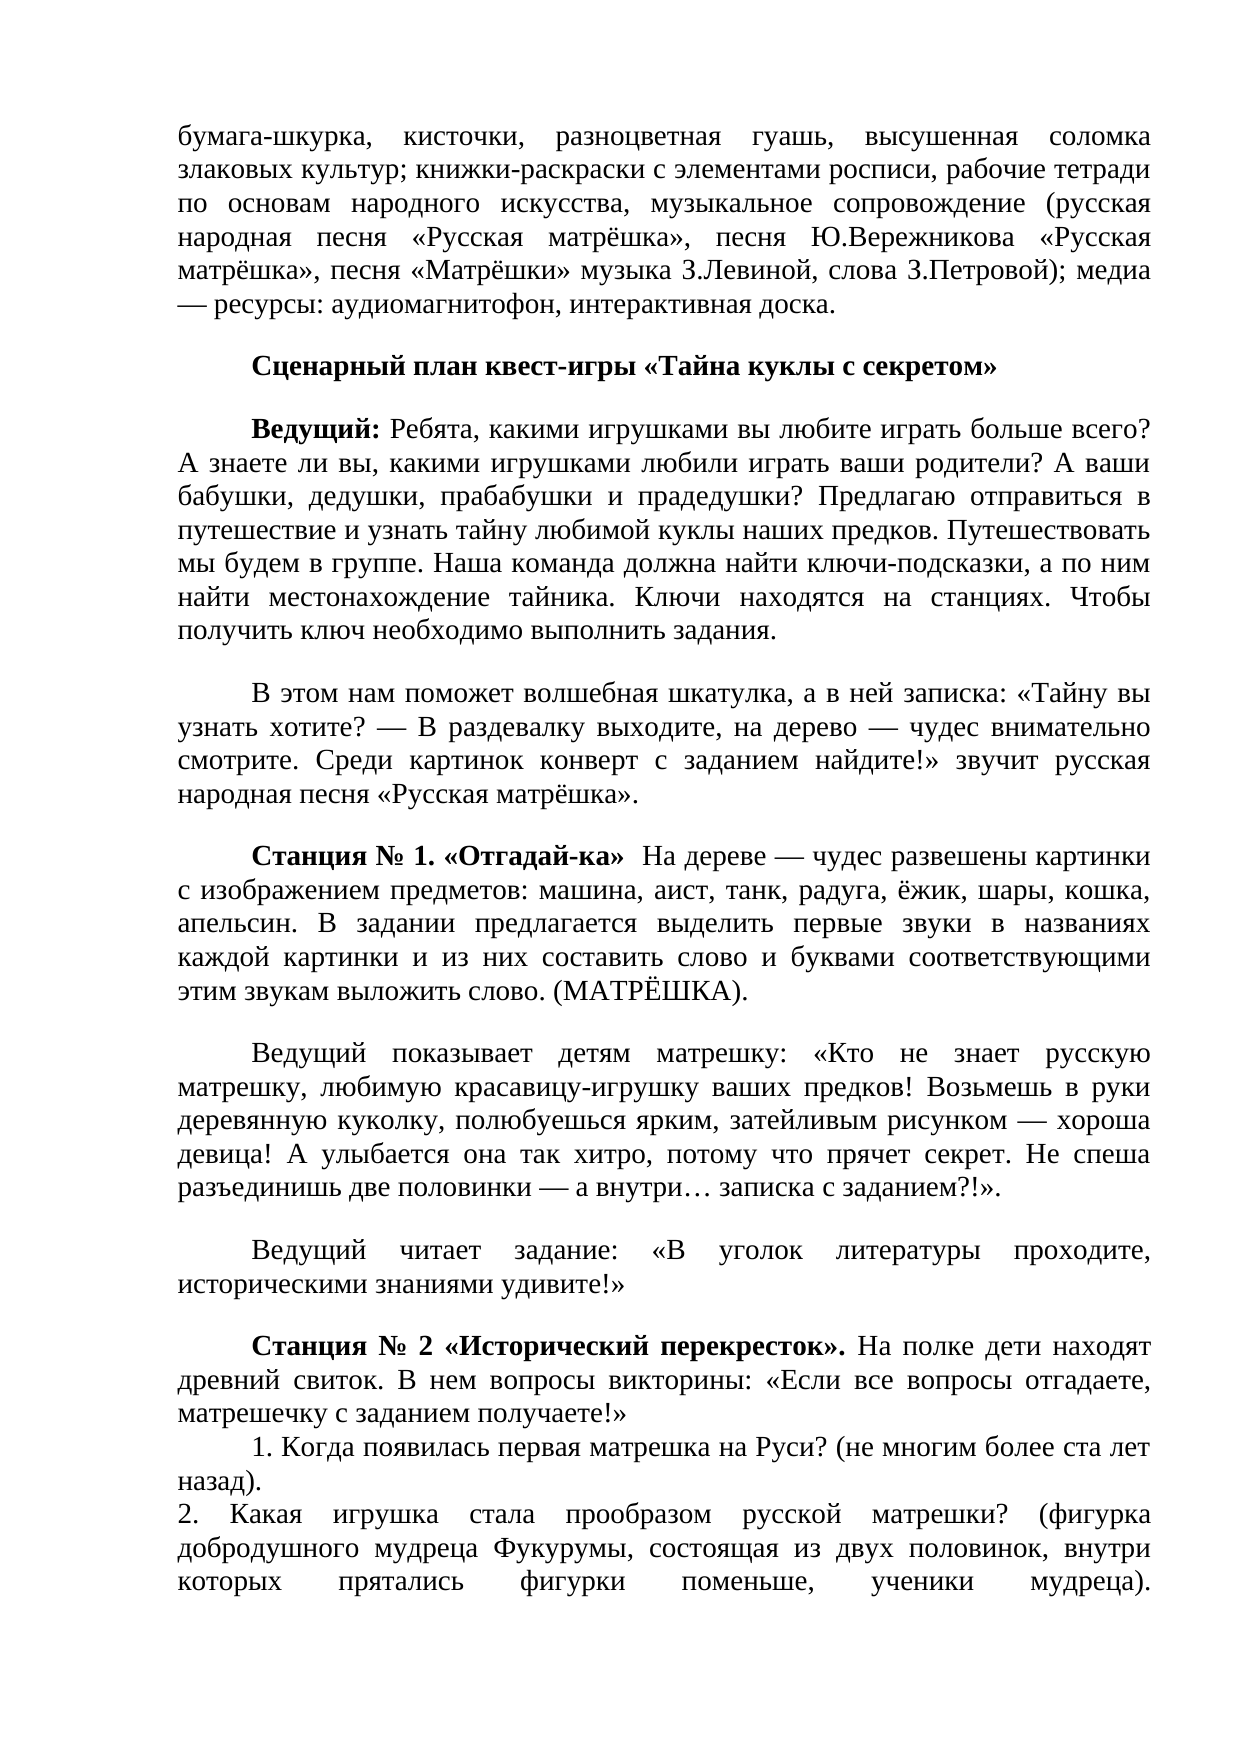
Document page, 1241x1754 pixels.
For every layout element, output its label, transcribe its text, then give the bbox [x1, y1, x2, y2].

text Сценарный план квест-игры «Тайна куклы с секретом» [177, 348, 1152, 382]
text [177, 118, 1152, 319]
text Ведущий: Ребята, какими игрушками вы любите играть больше всего? А знаете ли вы, какими игрушками любили играть ваши родители? А ваши бабушки, дедушки, прабабушки и прадедушки? Предлагаю отправиться в путешествие и узнать тайну любимой куклы наших предков. Путешествовать мы будем в группе. Наша команда должна найти ключи-подсказки, а по ним найти местонахождение тайника. Ключи находятся на станциях. Чтобы получить ключ необходимо выполнить задания. [177, 411, 1152, 646]
text Ведущий читает задание: «В уголок литературы проходите, историческими знаниями удивите!» [177, 1232, 1152, 1299]
text Ведущий показывает детям матрешку: «Кто не знает русскую матрешку, любимую красавицу-игрушку ваших предков! Возьмешь в руки деревянную куколку, полюбуешься ярким, затейливым рисунком — хороша девица! А улыбается она так хитро, потому что прячет секрет. Не спеша разъединишь две половинки — а внутри… записка с заданием?!». [177, 1035, 1152, 1203]
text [177, 1429, 1152, 1597]
text В этом нам поможет волшебная шкатулка, а в ней записка: «Тайну вы узнать хотите? — В раздевалку выходите, на дерево — чудес внимательно смотрите. Среди картинок конверт с заданием найдите!» звучит русская народная песня «Русская матрёшка». [177, 675, 1152, 809]
text Станция № 1. «Отгадай-ка» На дереве — чудес развешены картинки с изображением предметов: машина, аист, танк, радуга, ёжик, шары, кошка, апельсин. В задании предлагается выделить первые звуки в названиях каждой картинки и из них составить слово и буквами соответствующими этим звукам выложить слово. (МАТРЁШКА). [177, 838, 1152, 1006]
text Станция № 2 «Исторический перекресток». На полке дети находят древний свиток. В нем вопросы викторины: «Если все вопросы отгадаете, матрешечку с заданием получаете!» [177, 1328, 1152, 1429]
